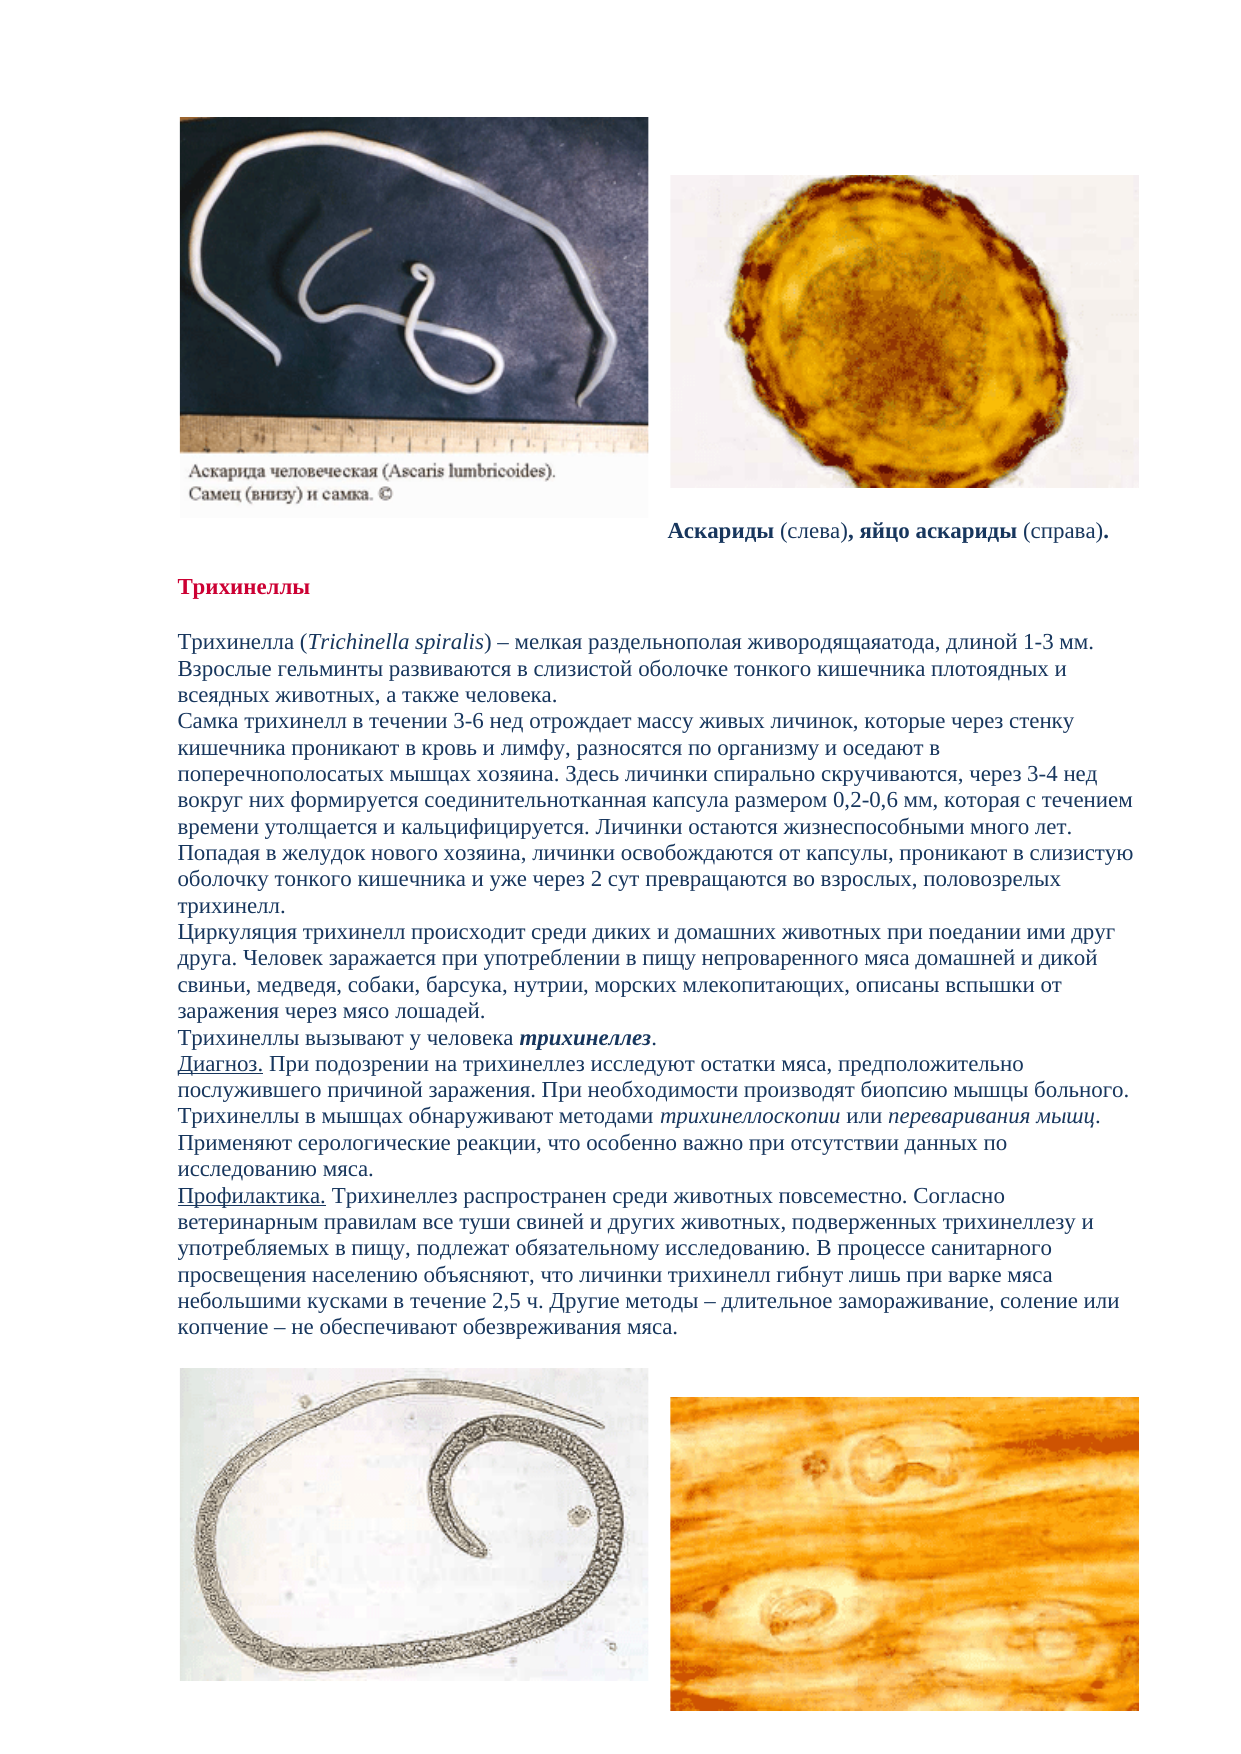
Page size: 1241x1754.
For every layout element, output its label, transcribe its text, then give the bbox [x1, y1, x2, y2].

picture [670, 175, 1139, 488]
text Трихинелла (Trichinella spiralis) – мелкая раздельнополая живородящаяатода, длиной 1-3 мм. Взрослые гельминты развиваются в слизистой оболочке тонкого кишечника плотоядных и всеядных животных, а также человека. Самка трихинелл в течении 3-6 нед отрождает массу живых личинок, которые через стенку кишечника проникают в кровь и лимфу, разносятся по организму и оседают в поперечнополосатых мышцах хозяина. Здесь личинки спирально скручиваются, через 3-4 нед вокруг них формируется соединительнотканная капсула размером 0,2-0,6 мм, которая с течением времени утолщается и кальцифицируется. Личинки остаются жизнеспособными много лет. Попадая в желудок нового хозяина, личинки освобождаются от капсулы, проникают в слизистую оболочку тонкого кишечника и уже через 2 сут превращаются во взрослых, половозрелых трихинелл. Циркуляция трихинелл происходит среди диких и домашних животных при поедании ими друг друга. Человек заражается при употреблении в пищу непроваренного мяса домашней и дикой свиньи, медведя, собаки, барсука, нутрии, морских млекопитающих, описаны вспышки от заражения через мясо лошадей. Трихинеллы вызывают у человека трихинеллез. Диагноз. При подозрении на трихинеллез исследуют остатки мяса, предположительно послужившего причиной заражения. При необходимости производят биопсию мышцы больного. Трихинеллы в мышцах обнаруживают методами трихинеллоскопии или переваривания мышц. Применяют серологические реакции, что особенно важно при отсутствии данных по исследованию мяса. Профилактика. Трихинеллез распространен среди животных повсеместно. Согласно ветеринарным правилам все туши свиней и других животных, подверженных трихинеллезу и употребляемых в пищу, подлежат обязательному исследованию. В процессе санитарного просвещения населению объясняют, что личинки трихинелл гибнут лишь при варке мяса небольшими кусками в течение 2,5 ч. Другие методы – длительное замораживание, соление или копчение – не обеспечивают обезвреживания мяса. [177, 628, 1152, 1340]
text Трихинеллы [177, 573, 1152, 599]
picture [670, 1397, 1139, 1711]
picture [179, 1368, 649, 1681]
picture [179, 117, 649, 518]
